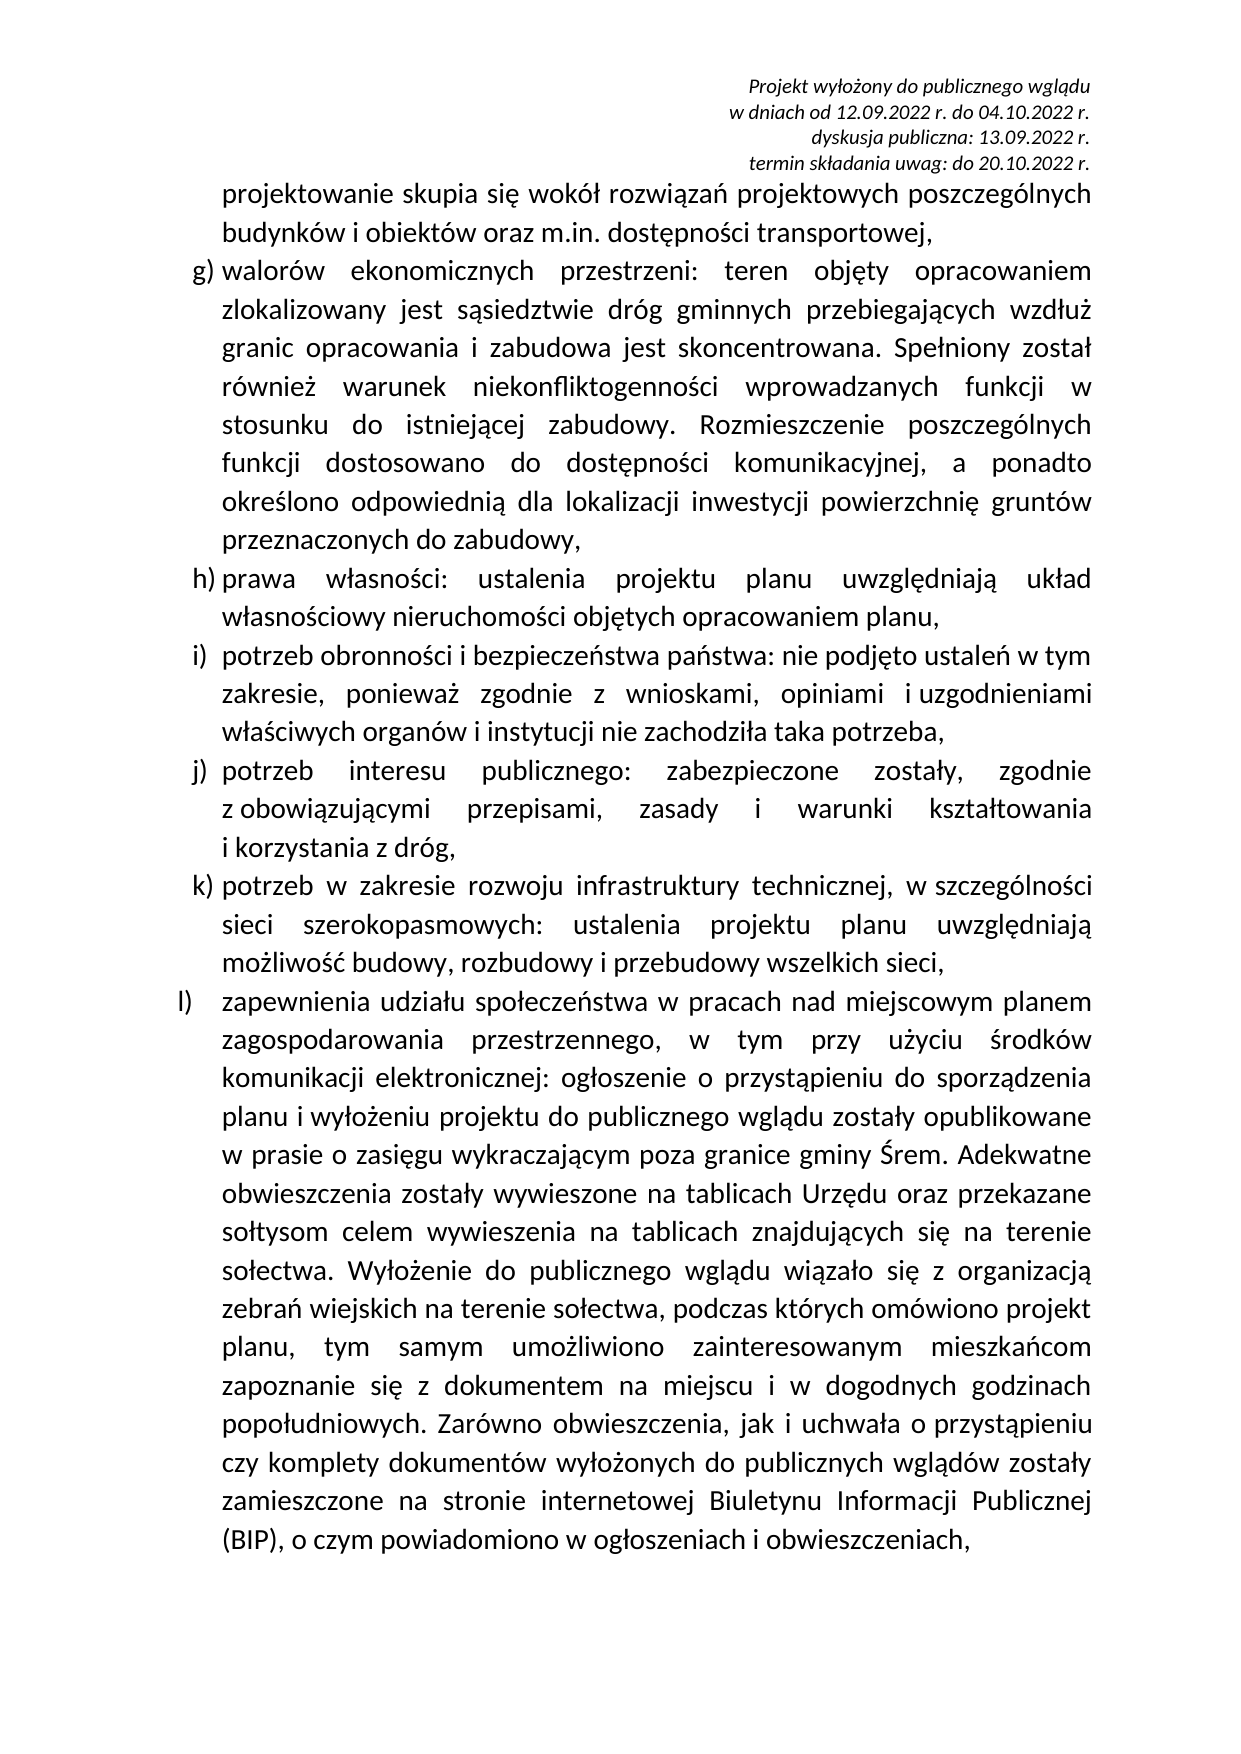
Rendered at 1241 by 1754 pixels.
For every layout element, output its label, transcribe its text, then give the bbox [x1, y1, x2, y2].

list zapewnienia udziału społeczeństwa w pracach nad miejscowym planem zagospodarowania przestrzennego, w tym przy użyciu środków komunikacji elektronicznej: ogłoszenie o przystąpieniu do sporządzenia planu i wyłożeniu projektu do publicznego wglądu zostały opublikowane w prasie o zasięgu wykraczającym poza granice gminy Śrem. Adekwatne obwieszczenia zostały wywieszone na tablicach Urzędu oraz przekazane sołtysom celem wywieszenia na tablicach znajdujących się na terenie sołectwa. Wyłożenie do publicznego wglądu wiązało się z organizacją zebrań wiejskich na terenie sołectwa, podczas których omówiono projekt planu, tym samym umożliwiono zainteresowanym mieszkańcom zapoznanie się z dokumentem na miejscu i w dogodnych godzinach popołudniowych. Zarówno obwieszczenia, jak i uchwała o przystąpieniu czy komplety dokumentów wyłożonych do publicznych wglądów zostały zamieszczone na stronie internetowej Biuletynu Informacji Publicznej (BIP), o czym powiadomiono w ogłoszeniach i obwieszczeniach, [177, 983, 1093, 1556]
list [192, 175, 1093, 249]
list potrzeb w zakresie rozwoju infrastruktury technicznej, w szczególności sieci szerokopasmowych: ustalenia projektu planu uwzględniają możliwość budowy, rozbudowy i przebudowy wszelkich sieci, [192, 867, 1093, 980]
list prawa własności: ustalenia projektu planu uwzględniają układ własnościowy nieruchomości objętych opracowaniem planu, [192, 560, 1093, 634]
list potrzeb interesu publicznego: zabezpieczone zostały, zgodnie z obowiązującymi przepisami, zasady i warunki kształtowania i korzystania z dróg, [192, 752, 1093, 864]
list potrzeb obronności i bezpieczeństwa państwa: nie podjęto ustaleń w tym zakresie, ponieważ zgodnie z wnioskami, opiniami i uzgodnieniami właściwych organów i instytucji nie zachodziła taka potrzeba, [192, 637, 1093, 749]
list walorów ekonomicznych przestrzeni: teren objęty opracowaniem zlokalizowany jest sąsiedztwie dróg gminnych przebiegających wzdłuż granic opracowania i zabudowa jest skoncentrowana. Spełniony został również warunek niekonfliktogenności wprowadzanych funkcji w stosunku do istniejącej zabudowy. Rozmieszczenie poszczególnych funkcji dostosowano do dostępności komunikacyjnej, a ponadto określono odpowiednią dla lokalizacji inwestycji powierzchnię gruntów przeznaczonych do zabudowy, [192, 252, 1093, 557]
